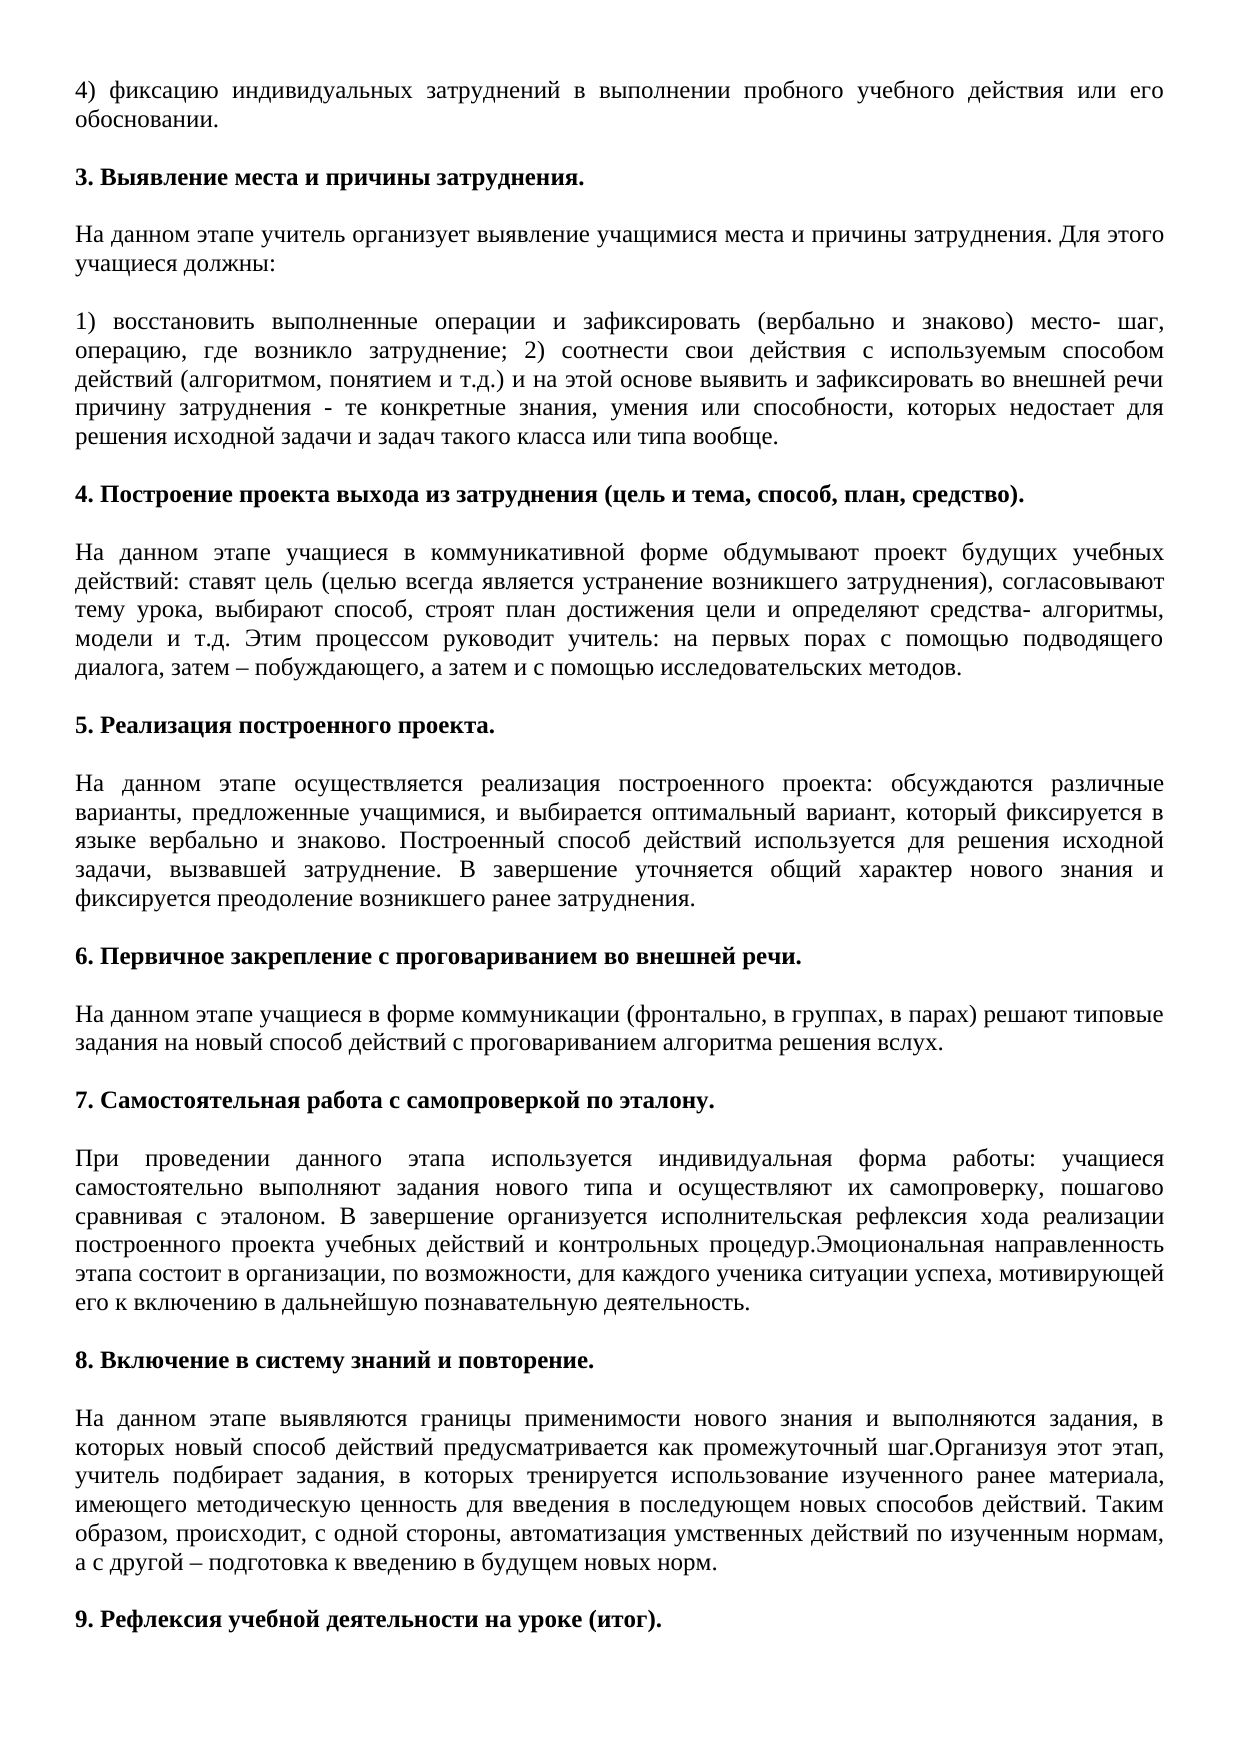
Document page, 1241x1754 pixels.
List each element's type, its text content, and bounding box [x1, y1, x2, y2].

text 6. Первичное закрепление с проговариванием во внешней речи. [75, 941, 1165, 969]
text На данном этапе выявляются границы применимости нового знания и выполняются задания, в которых новый способ действий предусматривается как промежуточный шаг.Организуя этот этап, учитель подбирает задания, в которых тренируется использование изученного ранее материала, имеющего методическую ценность для введения в последующем новых способов действий. Таким образом, происходит, с одной стороны, автоматизация умственных действий по изученным нормам, а с другой – подготовка к введению в будущем новых норм. [75, 1403, 1165, 1575]
text На данном этапе осуществляется реализация построенного проекта: обсуждаются различные варианты, предложенные учащимися, и выбирается оптимальный вариант, который фиксируется в языке вербально и знаково. Построенный способ действий используется для решения исходной задачи, вызвавшей затруднение. В завершение уточняется общий характер нового знания и фиксируется преодоление возникшего ранее затруднения. [75, 768, 1165, 912]
text 4. Построение проекта выхода из затруднения (цель и тема, способ, план, средство). [75, 479, 1165, 508]
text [75, 75, 1165, 132]
text 7. Самостоятельная работа с самопроверкой по эталону. [75, 1085, 1165, 1114]
text 1) восстановить выполненные операции и зафиксировать (вербально и знаково) место- шаг, операцию, где возникло затруднение; 2) соотнести свои действия с используемым способом действий (алгоритмом, понятием и т.д.) и на этой основе выявить и зафиксировать во внешней речи причину затруднения - те конкретные знания, умения или способности, которых недостает для решения исходной задачи и задач такого класса или типа вообще. [75, 306, 1165, 450]
text На данном этапе учащиеся в форме коммуникации (фронтально, в группах, в парах) решают типовые задания на новый способ действий с проговариванием алгоритма решения вслух. [75, 999, 1165, 1056]
text При проведении данного этапа используется индивидуальная форма работы: учащиеся самостоятельно выполняют задания нового типа и осуществляют их самопроверку, пошагово сравнивая с эталоном. В завершение организуется исполнительская рефлексия хода реализации построенного проекта учебных действий и контрольных процедур.Эмоциональная направленность этапа состоит в организации, по возможности, для каждого ученика ситуации успеха, мотивирующей его к включению в дальнейшую познавательную деятельность. [75, 1143, 1165, 1316]
text 5. Реализация построенного проекта. [75, 710, 1165, 739]
text 9. Рефлексия учебной деятельности на уроке (итог). [75, 1604, 1165, 1633]
text На данном этапе учащиеся в коммуникативной форме обдумывают проект будущих учебных действий: ставят цель (целью всегда является устранение возникшего затруднения), согласовывают тему урока, выбирают способ, строят план достижения цели и определяют средства- алгоритмы, модели и т.д. Этим процессом руководит учитель: на первых порах с помощью подводящего диалога, затем – побуждающего, а затем и с помощью исследовательских методов. [75, 537, 1165, 681]
text 3. Выявление места и причины затруднения. [75, 162, 1165, 190]
text 8. Включение в систему знаний и повторение. [75, 1345, 1165, 1374]
text На данном этапе учитель организует выявление учащимися места и причины затруднения. Для этого учащиеся должны: [75, 219, 1165, 277]
